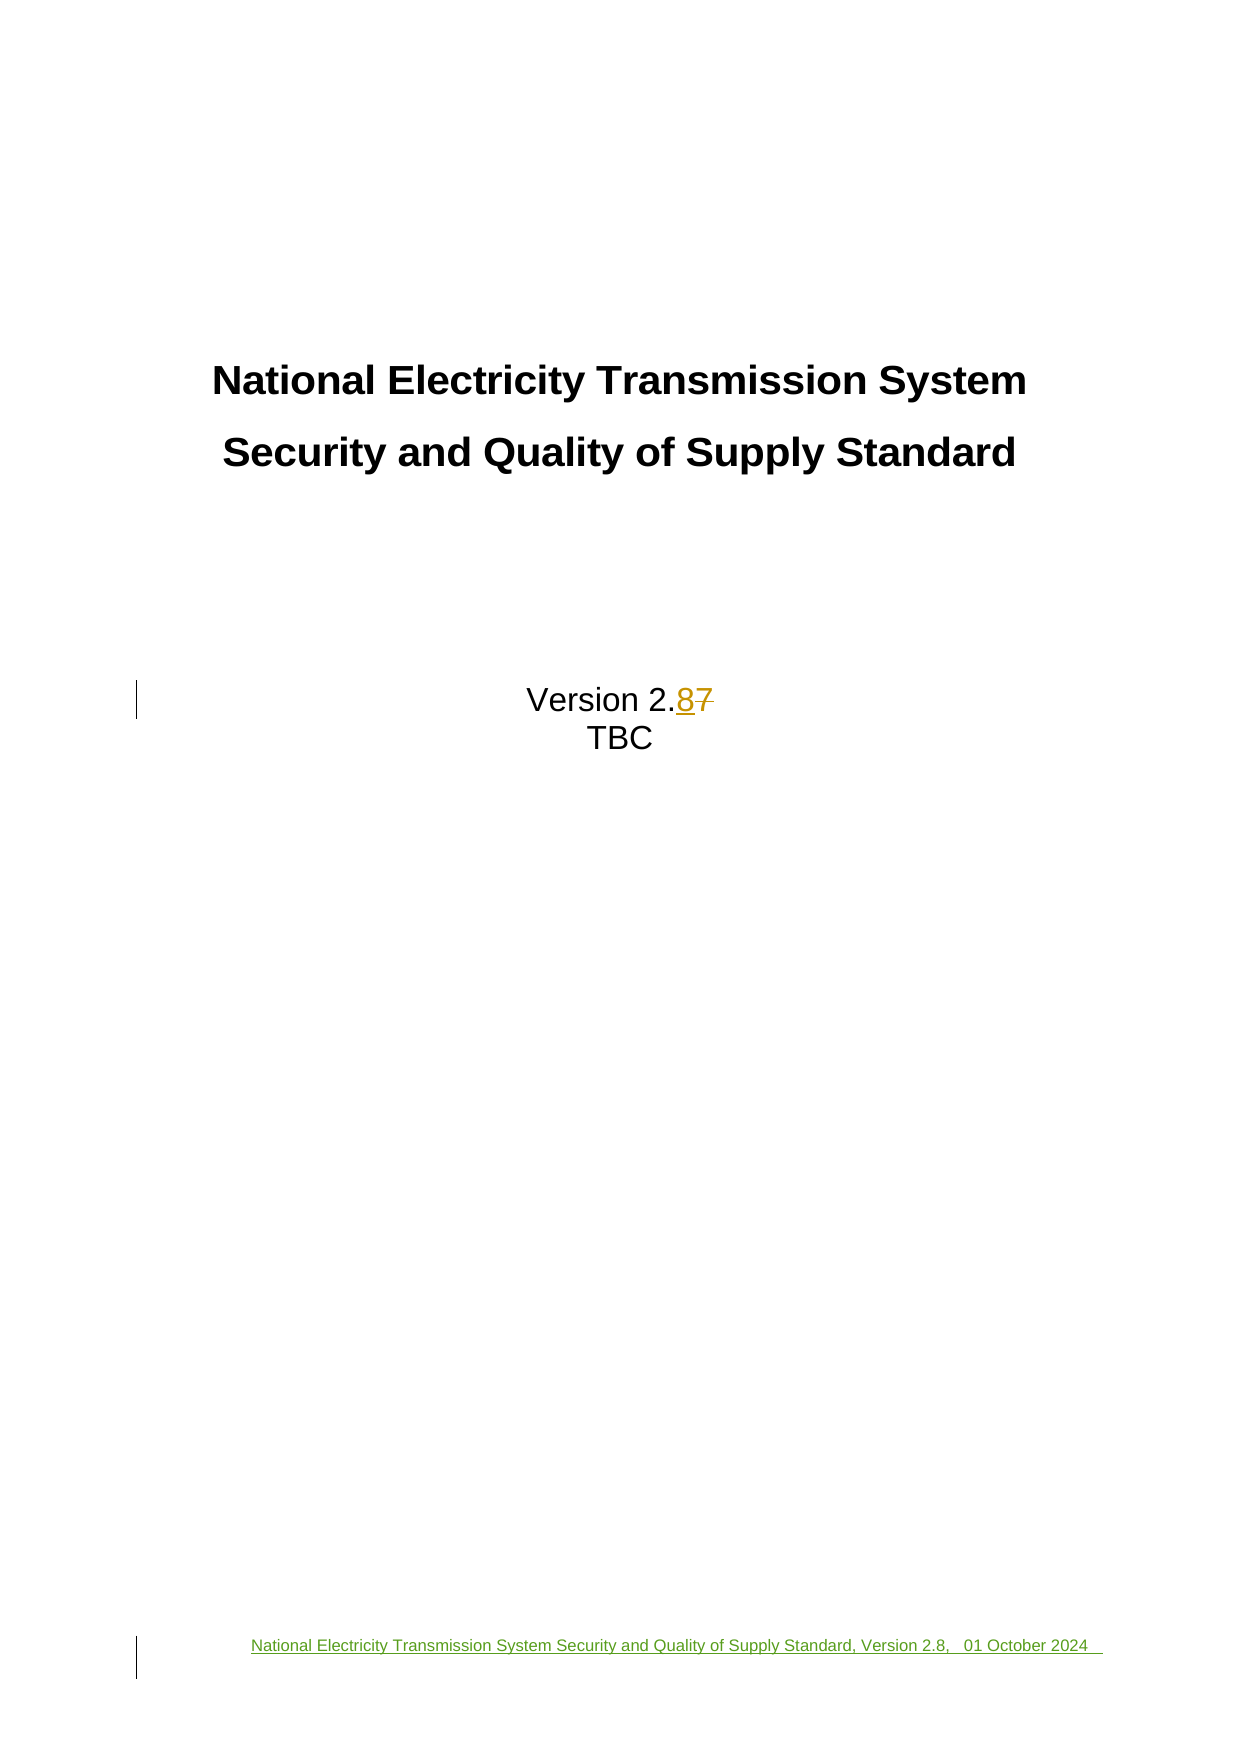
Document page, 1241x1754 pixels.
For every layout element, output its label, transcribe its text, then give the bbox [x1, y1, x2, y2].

text Version 2. TBC [151, 680, 1088, 757]
text Security and Quality of Supply Standard [151, 433, 1088, 474]
text National Electricity Transmission System [151, 361, 1088, 402]
